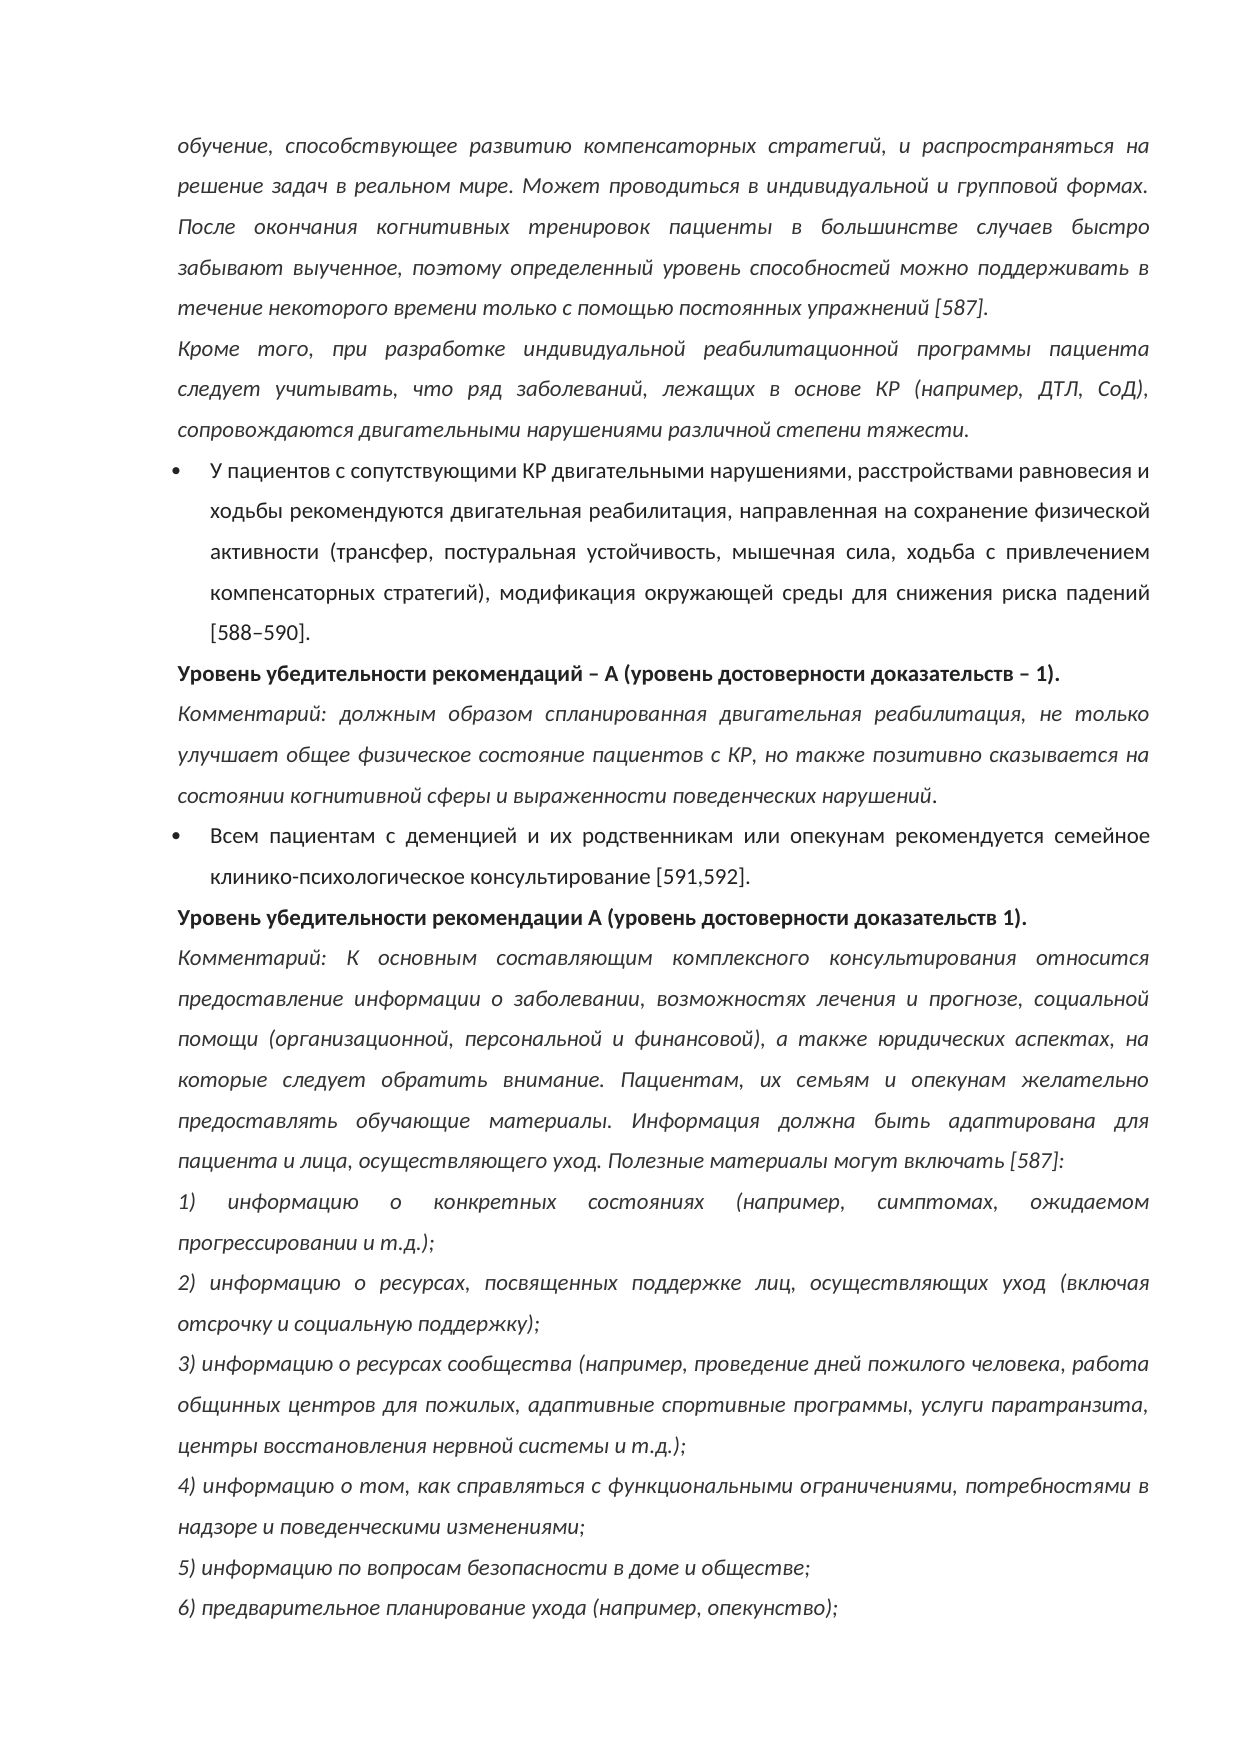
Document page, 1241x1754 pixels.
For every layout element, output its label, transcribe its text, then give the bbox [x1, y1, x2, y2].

text 6) предварительное планирование ухода (например, опекунство); [177, 1581, 1152, 1621]
text Комментарий: должным образом спланированная двигательная реабилитация, не только улучшает общее физическое состояние пациентов с КР, но также позитивно сказывается на состоянии когнитивной сферы и выраженности поведенческих нарушений. [177, 687, 1152, 809]
list У пациентов с сопутствующими КР двигательными нарушениями, расстройствами равновесия и ходьбы рекомендуются двигательная реабилитация, направленная на сохранение физической активности (трансфер, постуральная устойчивость, мышечная сила, ходьба с привлечением компенсаторных стратегий), модификация окружающей среды для снижения риска падений [588–590]. [172, 443, 1152, 646]
text 5) информацию по вопросам безопасности в доме и обществе; [177, 1540, 1152, 1581]
text Кроме того, при разработке индивидуальной реабилитационной программы пациента следует учитывать, что ряд заболеваний, лежащих в основе КР (например, ДТЛ, СоД), сопровождаются двигательными нарушениями различной степени тяжести. [177, 321, 1152, 443]
text Уровень убедительности рекомендации А (уровень достоверности доказательств 1). [177, 890, 1152, 931]
text Комментарий: К основным составляющим комплексного консультирования относится предоставление информации о заболевании, возможностях лечения и прогнозе, социальной помощи (организационной, персональной и финансовой), а также юридических аспектах, на которые следует обратить внимание. Пациентам, их семьям и опекунам желательно предоставлять обучающие материалы. Информация должна быть адаптирована для пациента и лица, осуществляющего уход. Полезные материалы могут включать [587]: [177, 931, 1152, 1174]
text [177, 118, 1152, 321]
text 3) информацию о ресурсах сообщества (например, проведение дней пожилого человека, работа общинных центров для пожилых, адаптивные спортивные программы, услуги паратранзита, центры восстановления нервной системы и т.д.); [177, 1337, 1152, 1459]
text 4) информацию о том, как справляться с функциональными ограничениями, потребностями в надзоре и поведенческими изменениями; [177, 1459, 1152, 1540]
text 2) информацию о ресурсах, посвященных поддержке лиц, осуществляющих уход (включая отсрочку и социальную поддержку); [177, 1256, 1152, 1337]
text Уровень убедительности рекомендаций – А (уровень достоверности доказательств – 1). [177, 646, 1152, 687]
text 1) информацию о конкретных состояниях (например, симптомах, ожидаемом прогрессировании и т.д.); [177, 1174, 1152, 1256]
list Всем пациентам с деменцией и их родственникам или опекунам рекомендуется семейное клинико-психологическое консультирование [591,592]. [172, 809, 1152, 890]
